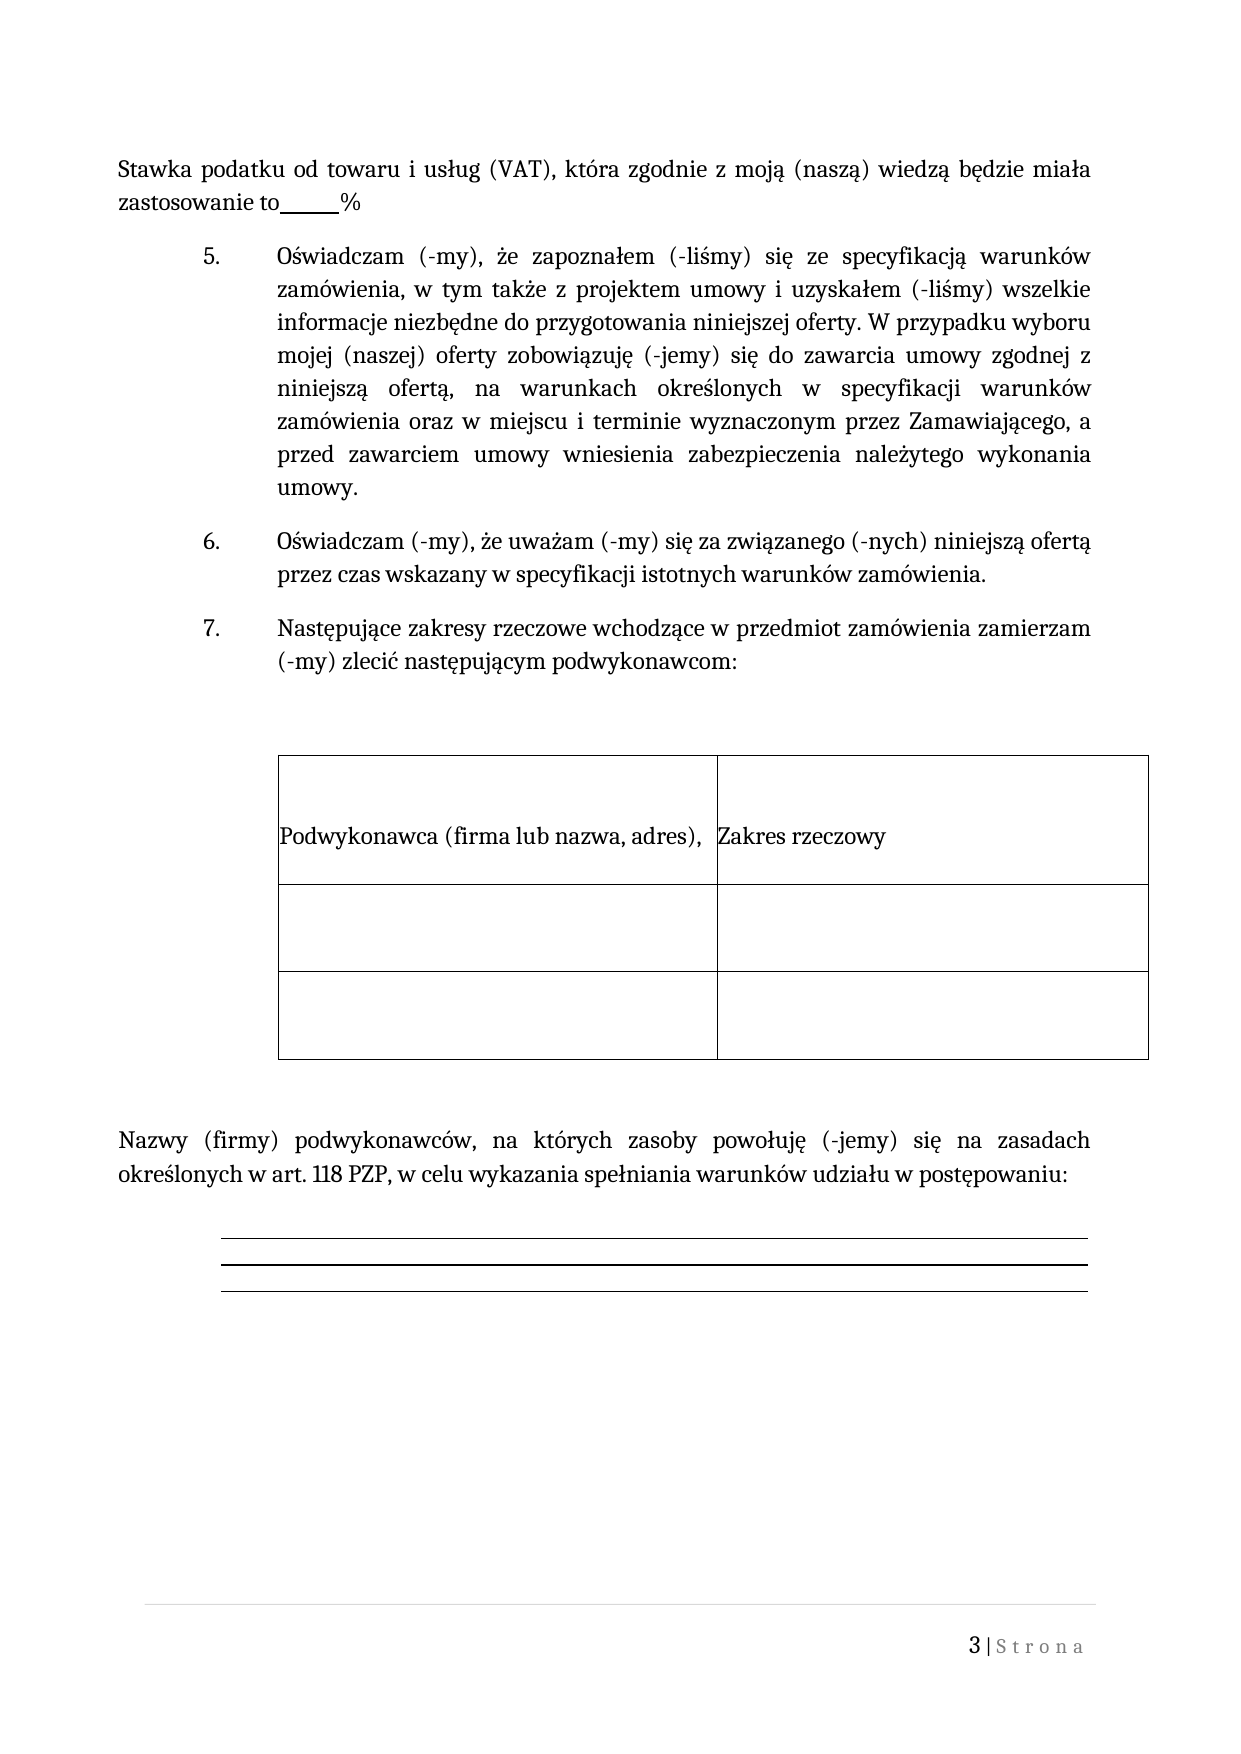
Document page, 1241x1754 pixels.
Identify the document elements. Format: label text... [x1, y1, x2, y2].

text Stawka podatku od towaru i usług (VAT), która zgodnie z moją (naszą) wiedzą będzie miała zastosowanie to % [118, 155, 1092, 217]
table_cell [718, 885, 1148, 971]
list Następujące zakresy rzeczowe wchodzące w przedmiot zamówienia zamierzam (-my) zlecić następującym podwykonawcom: [203, 614, 1092, 676]
table_header Zakres rzeczowy [718, 756, 1148, 883]
list Oświadczam (-my), że zapoznałem (-liśmy) się ze specyfikacją warunków zamówienia, w tym także z projektem umowy i uzyskałem (-liśmy) wszelkie informacje niezbędne do przygotowania niniejszej oferty. W przypadku wyboru mojej (naszej) oferty zobowiązuję (-jemy) się do zawarcia umowy zgodnej z niniejszą ofertą, na warunkach określonych w specyfikacji warunków zamówienia oraz w miejscu i terminie wyznaczonym przez Zamawiającego, a przed zawarciem umowy wniesienia zabezpieczenia należytego wykonania umowy. [203, 242, 1092, 502]
table_cell [718, 972, 1148, 1059]
table_cell [279, 972, 717, 1059]
table_cell [279, 885, 717, 971]
table_header Podwykonawca (firma lub nazwa, adres), [279, 756, 717, 883]
text Nazwy (firmy) podwykonawców, na których zasoby powołuję (-jemy) się na zasadach określonych w art. 118 PZP, w celu wykazania spełniania warunków udziału w postępowaniu: [118, 1126, 1092, 1188]
list Oświadczam (-my), że uważam (-my) się za związanego (-nych) niniejszą ofertą przez czas wskazany w specyfikacji istotnych warunków zamówienia. [203, 527, 1092, 589]
